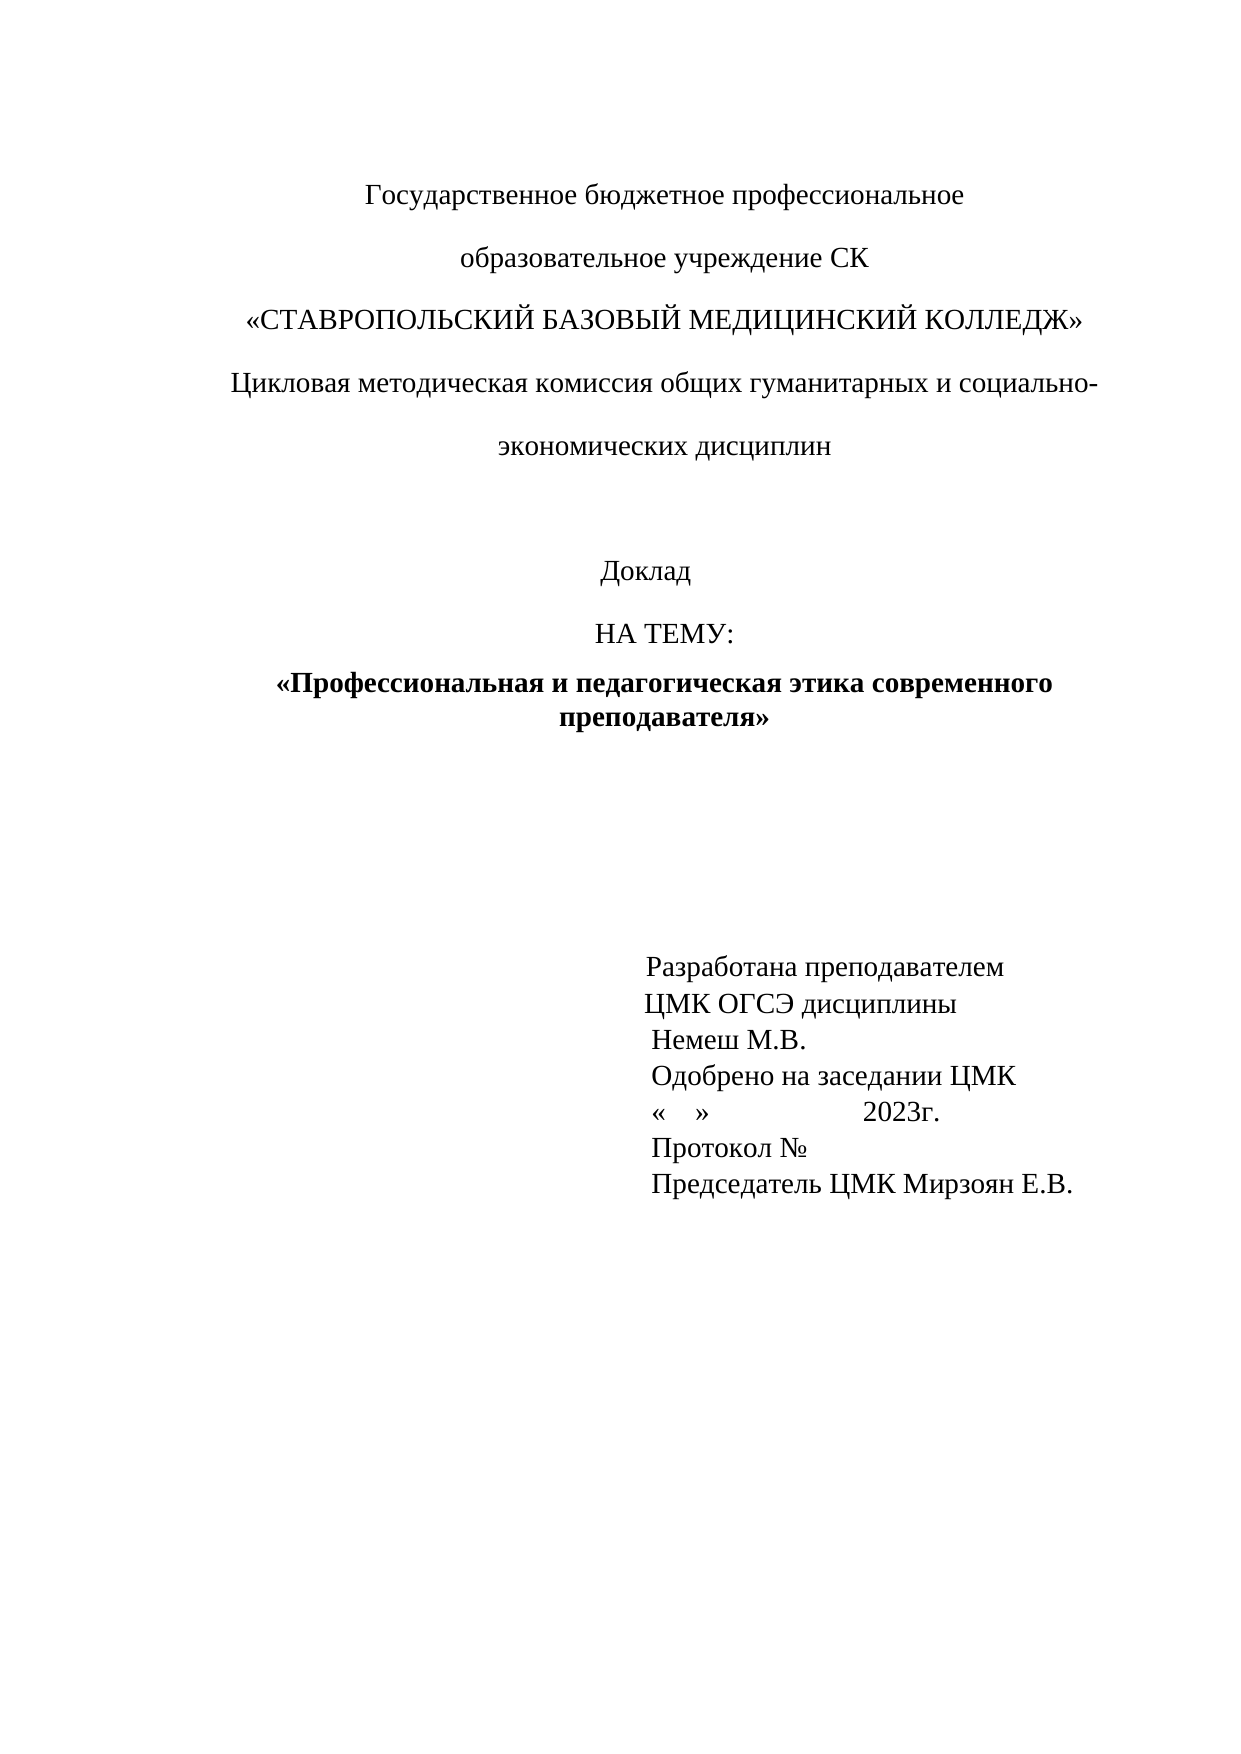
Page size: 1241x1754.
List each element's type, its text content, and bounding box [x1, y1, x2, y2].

text НА ТЕМУ: [177, 616, 1152, 649]
text Государственное бюджетное профессиональное [177, 177, 1152, 211]
text экономических дисциплин [177, 428, 1152, 461]
text «Профессиональная и педагогическая этика современного преподавателя» [177, 665, 1152, 732]
text образовательное учреждение СК [177, 240, 1152, 273]
text Доклад [177, 553, 1152, 587]
text Немеш М.В. [177, 1022, 1152, 1056]
text Председатель ЦМК Мирзоян Е.В. [177, 1167, 1152, 1200]
text ЦМК ОГСЭ дисциплины [177, 986, 1152, 1019]
text « » 2023г. [177, 1094, 1152, 1128]
text Разработана преподавателем [177, 949, 1152, 983]
text «СТАВРОПОЛЬСКИЙ БАЗОВЫЙ МЕДИЦИНСКИЙ КОЛЛЕДЖ» [177, 302, 1152, 336]
text Цикловая методическая комиссия общих гуманитарных и социально- [177, 365, 1152, 399]
text Протокол № [177, 1131, 1152, 1164]
text Одобрено на заседании ЦМК [177, 1058, 1152, 1092]
